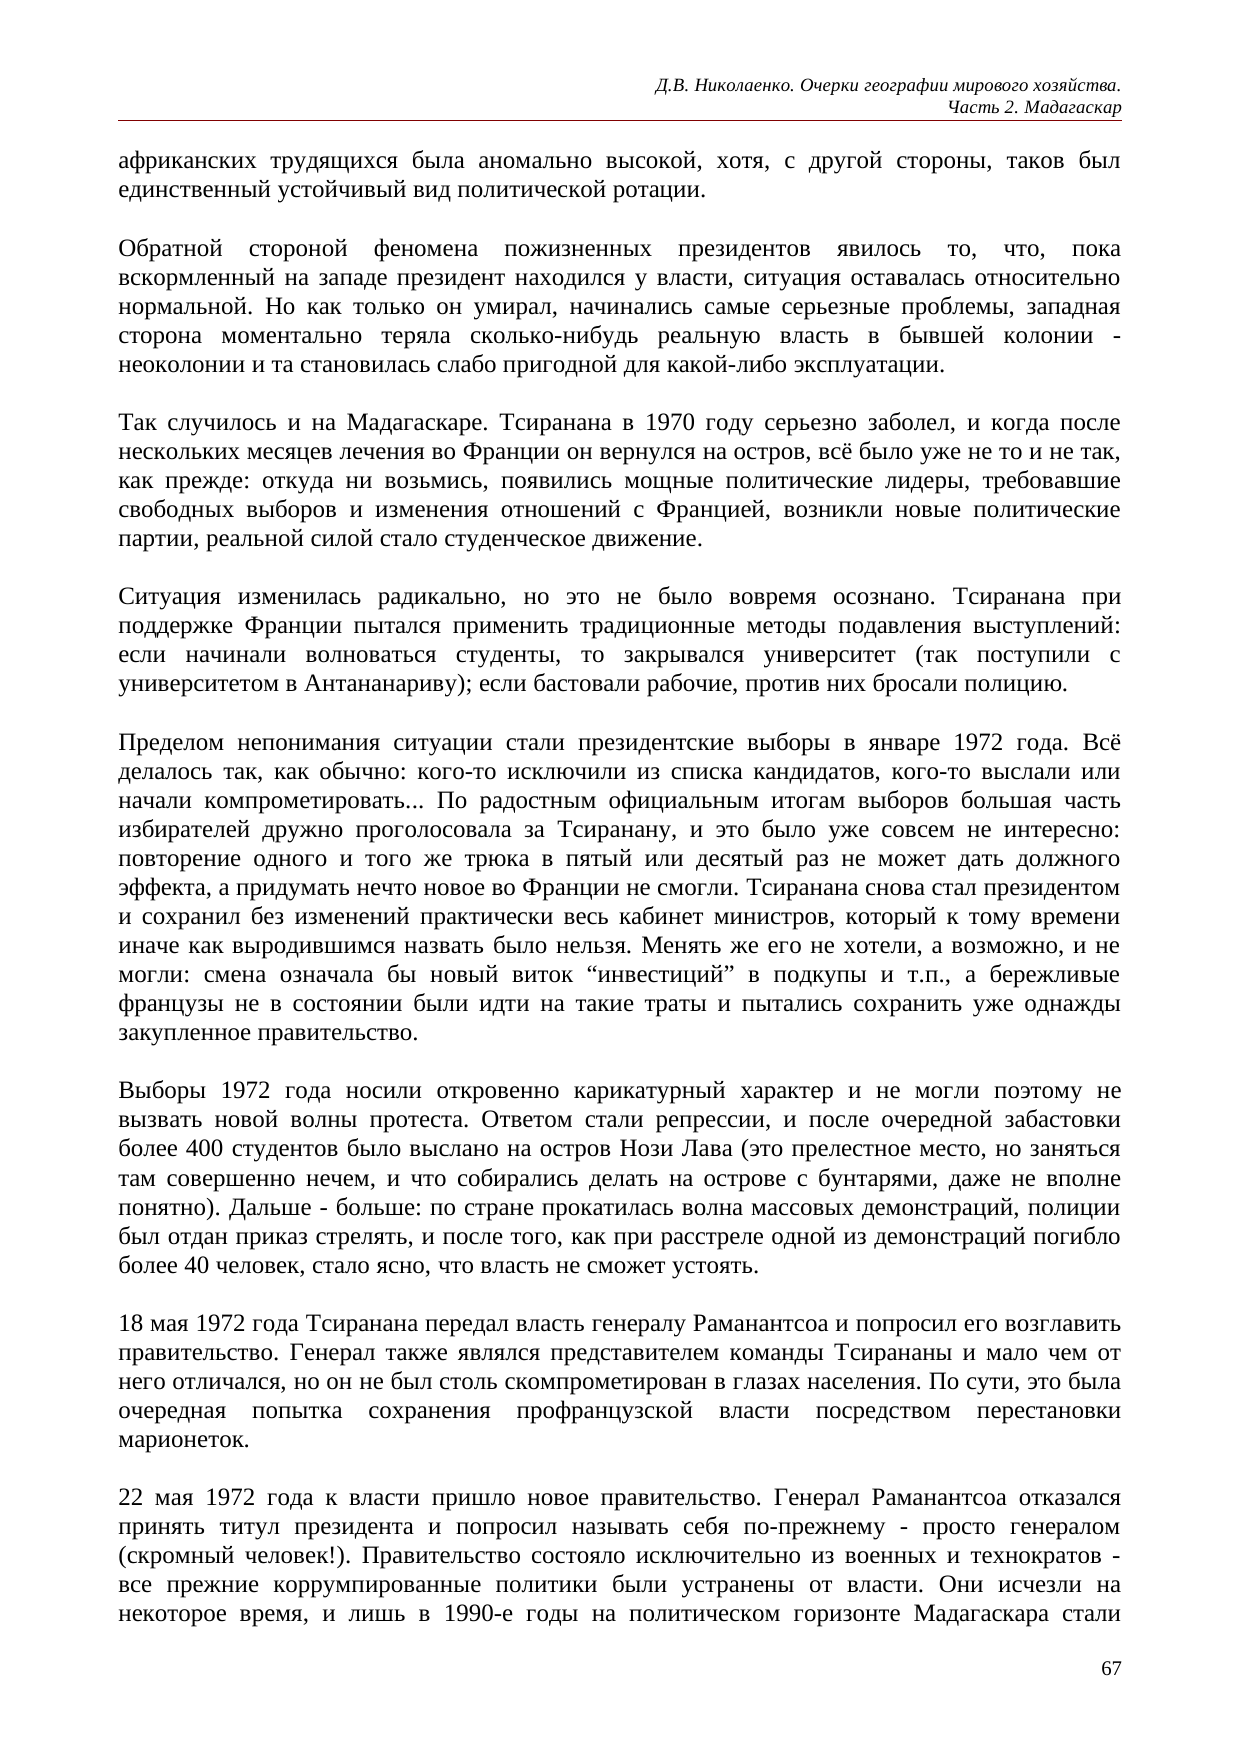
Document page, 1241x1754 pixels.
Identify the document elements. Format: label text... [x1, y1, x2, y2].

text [118, 145, 1122, 203]
text Так случилось и на Мадагаскаре. Тсиранана в 1970 году серьезно заболел, и когда после нескольких месяцев лечения во Франции он вернулся на остров, всё было уже не то и не так, как прежде: откуда ни возьмись, появились мощные политические лидеры, требовавшие свободных выборов и изменения отношений с Францией, возникли новые политические партии, реальной силой стало студенческое движение. [118, 407, 1122, 552]
text 18 мая 1972 года Тсиранана передал власть генералу Раманантсоа и попросил его возглавить правительство. Генерал также являлся представителем команды Тсирананы и мало чем от него отличался, но он не был столь скомпрометирован в глазах населения. По сути, это была очередная попытка сохранения профранцузской власти посредством перестановки марионеток. [118, 1308, 1122, 1453]
text Обратной стороной феномена пожизненных президентов явилось то, что, пока вскормленный на западе президент находился у власти, ситуация оставалась относительно нормальной. Но как только он умирал, начинались самые серьезные проблемы, западная сторона моментально теряла сколько-нибудь реальную власть в бывшей колонии - неоколонии и та становилась слабо пригодной для какой-либо эксплуатации. [118, 232, 1122, 378]
text Ситуация изменилась радикально, но это не было вовремя осознано. Тсиранана при поддержке Франции пытался применить традиционные методы подавления выступлений: если начинали волноваться студенты, то закрывался университет (так поступили с университетом в Антананариву); если бастовали рабочие, против них бросали полицию. [118, 581, 1122, 697]
text Пределом непонимания ситуации стали президентские выборы в январе 1972 года. Всё делалось так, как обычно: кого-то исключили из списка кандидатов, кого-то выслали или начали компрометировать... По радостным официальным итогам выборов большая часть избирателей дружно проголосовала за Тсиранану, и это было уже совсем не интересно: повторение одного и того же трюка в пятый или десятый раз не может дать должного эффекта, а придумать нечто новое во Франции не смогли. Тсиранана снова стал президентом и сохранил без изменений практически весь кабинет министров, который к тому времени иначе как выродившимся назвать было нельзя. Менять же его не хотели, а возможно, и не могли: смена означала бы новый виток “инвестиций” в подкупы и т.п., а бережливые французы не в состоянии были идти на такие траты и пытались сохранить уже однажды закупленное правительство. [118, 726, 1122, 1046]
text Выборы 1972 года носили откровенно карикатурный характер и не могли поэтому не вызвать новой волны протеста. Ответом стали репрессии, и после очередной забастовки более 400 студентов было выслано на остров Нози Лава (это прелестное место, но заняться там совершенно нечем, и что собирались делать на острове с бунтарями, даже не вполне понятно). Дальше - больше: по стране прокатилась волна массовых демонстраций, полиции был отдан приказ стрелять, и после того, как при расстреле одной из демонстраций погибло более 40 человек, стало ясно, что власть не сможет устоять. [118, 1075, 1122, 1279]
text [118, 1482, 1122, 1627]
